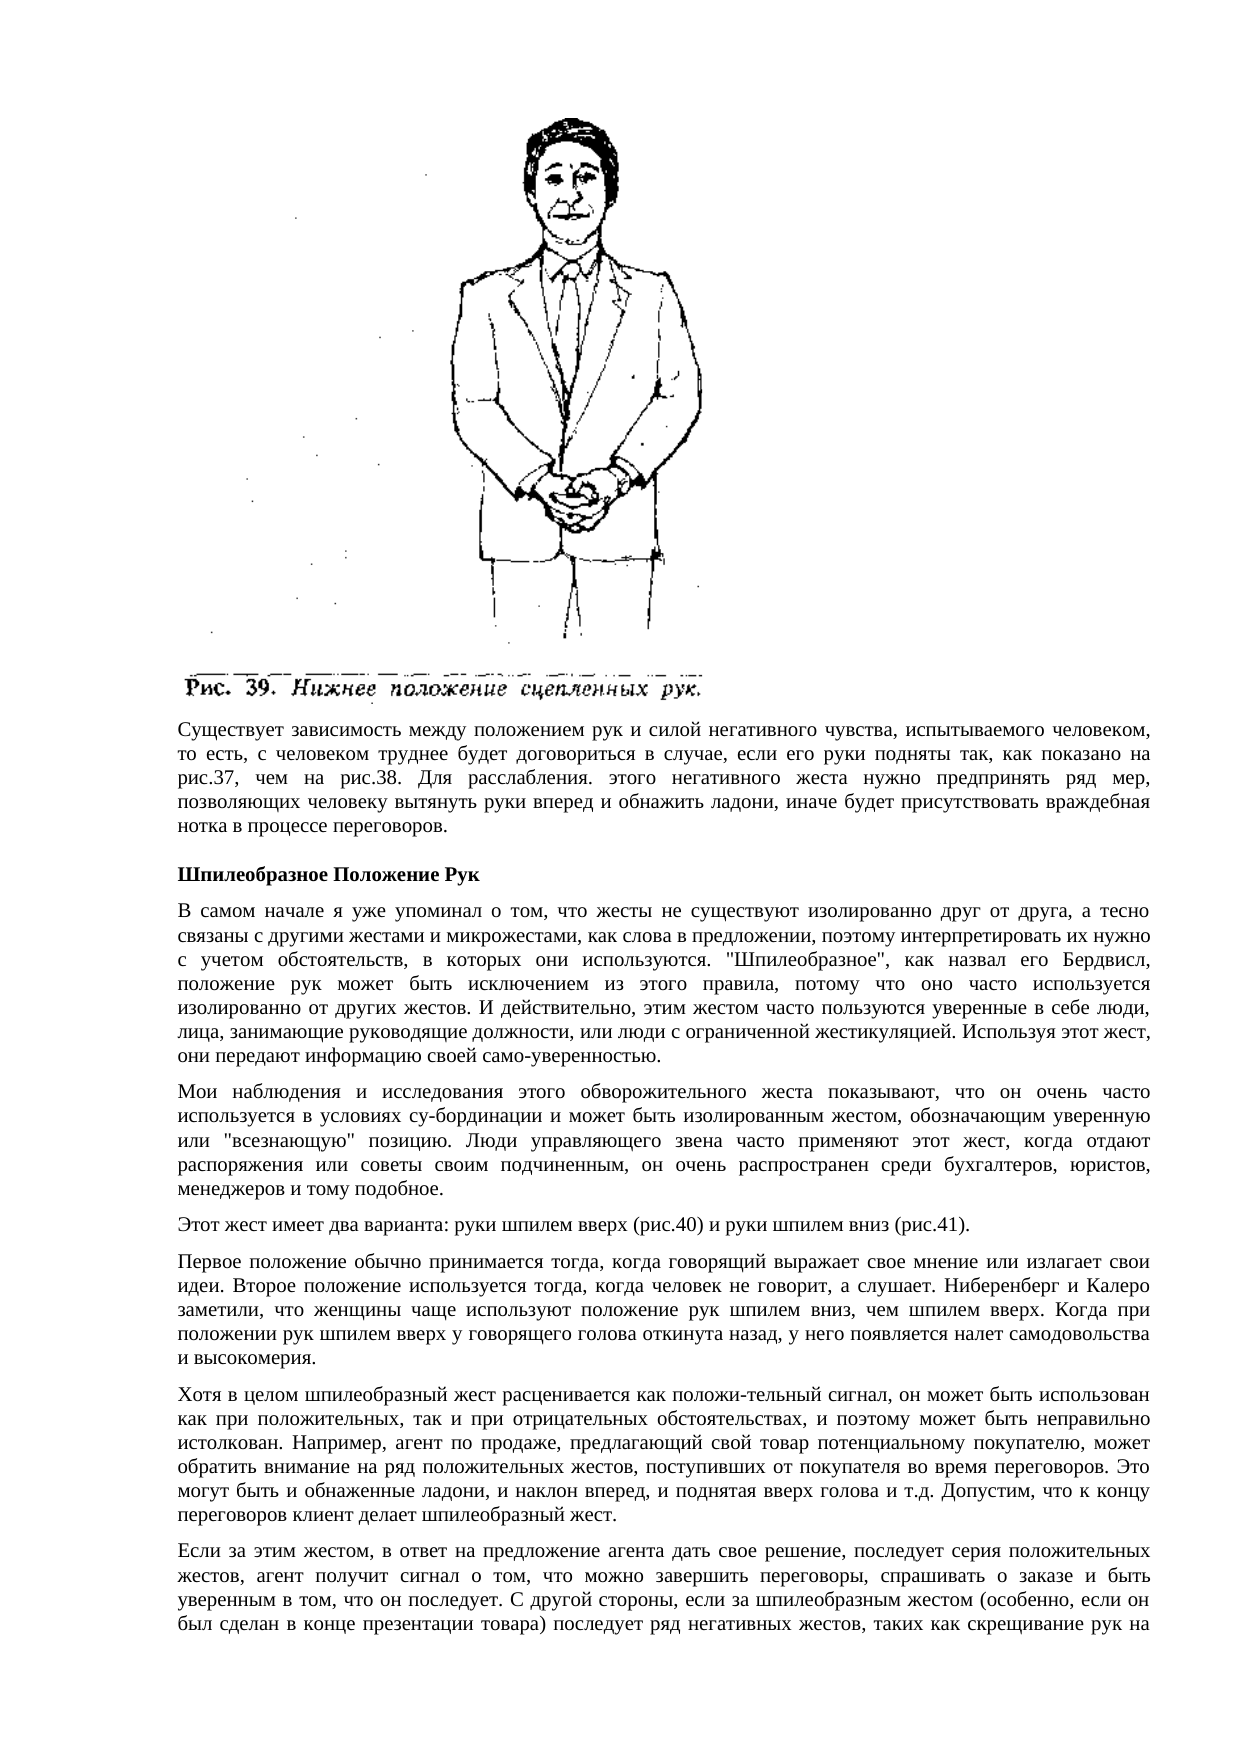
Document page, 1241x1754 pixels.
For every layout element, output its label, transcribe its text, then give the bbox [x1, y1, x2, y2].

text В самом начале я уже упоминал о том, что жесты не существуют изолированно друг от друга, а тесно связаны с другими жестами и микрожестами, как слова в предложении, поэтому интерпретировать их нужно с учетом обстоятельств, в которых они используются. "Шпилеобразное", как назвал его Бердвисл, положение рук может быть исключением из этого правила, потому что оно часто используется изолированно от других жестов. И действительно, этим жестом часто пользуются уверенные в себе люди, лица, занимающие руководящие должности, или люди с ограниченной жестикуляцией. Используя этот жест, они передают информацию своей само-уверенностью. [177, 898, 1152, 1067]
text Мои наблюдения и исследования этого обворожительного жеста показывают, что он очень часто используется в условиях су-бординации и может быть изолированным жестом, обозначающим уверенную или "всезнающую" позицию. Люди управляющего звена часто применяют этот жест, когда отдают распоряжения или советы своим подчиненным, он очень распространен среди бухгалтеров, юристов, менеджеров и тому подобное. [177, 1079, 1152, 1200]
picture [177, 118, 703, 704]
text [177, 1538, 1152, 1635]
text Существует зависимость между положением рук и силой негативного чувства, испытываемого человеком, то есть, с человеком труднее будет договориться в случае, если его руки подняты так, как показано на рис.37, чем на рис.38. Для расслабления. этого негативного жеста нужно предпринять ряд мер, позволяющих человеку вытянуть руки вперед и обнажить ладони, иначе будет присутствовать враждебная нотка в процессе переговоров. [177, 717, 1152, 837]
text Хотя в целом шпилеобразный жест расценивается как положи-тельный сигнал, он может быть использован как при положительных, так и при отрицательных обстоятельствах, и поэтому может быть неправильно истолкован. Например, агент по продаже, предлагающий свой товар потенциальному покупателю, может обратить внимание на ряд положительных жестов, поступивших от покупателя во время переговоров. Это могут быть и обнаженные ладони, и наклон вперед, и поднятая вверх голова и т.д. Допустим, что к концу переговоров клиент делает шпилеобразный жест. [177, 1382, 1152, 1526]
text Первое положение обычно принимается тогда, когда говорящий выражает свое мнение или излагает свои идеи. Второе положение используется тогда, когда человек не говорит, а слушает. Ниберенберг и Калеро заметили, что женщины чаще используют положение рук шпилем вниз, чем шпилем вверх. Когда при положении рук шпилем вверх у говорящего голова откинута назад, у него появляется налет самодовольства и высокомерия. [177, 1249, 1152, 1369]
subtitle Шпилеобразное Положение Рук [177, 862, 1152, 886]
text Этот жест имеет два варианта: руки шпилем вверх (рис.40) и руки шпилем вниз (рис.41). [177, 1212, 1152, 1236]
